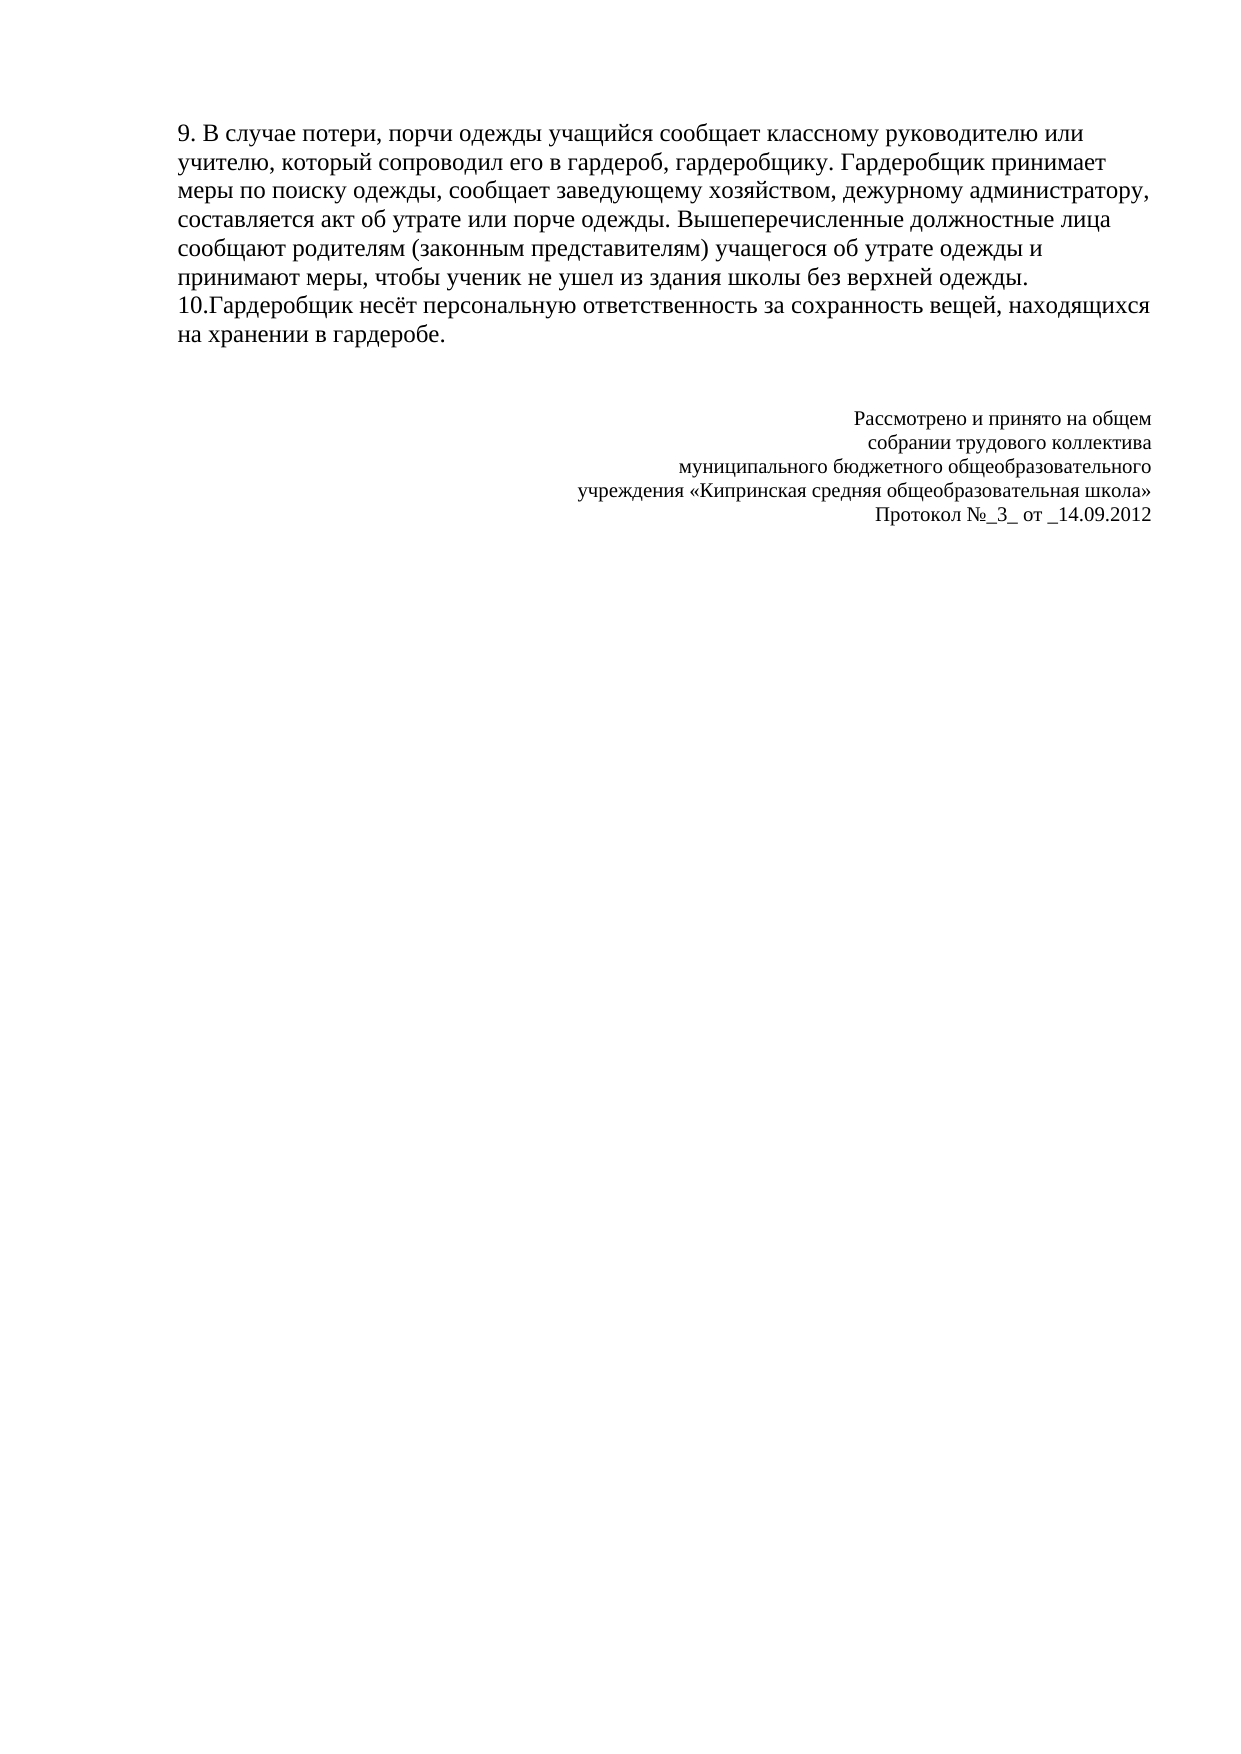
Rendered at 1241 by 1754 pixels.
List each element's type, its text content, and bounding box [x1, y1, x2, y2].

text Протокол №_3_ от _14.09.2012 [177, 502, 1152, 526]
text собрании трудового коллектива [177, 430, 1152, 454]
text 9. В случае потери, порчи одежды учащийся сообщает классному руководителю или учителю, который сопроводил его в гардероб, гардеробщику. Гардеробщик принимает меры по поиску одежды, сообщает заведующему хозяйством, дежурному администратору, составляется акт об утрате или порче одежды. Вышеперечисленные должностные лица сообщают родителям (законным представителям) учащегося об утрате одежды и принимают меры, чтобы ученик не ушел из здания школы без верхней одежды. [177, 118, 1152, 291]
text муниципального бюджетного общеобразовательного [177, 454, 1152, 478]
text Рассмотрено и принято на общем [177, 406, 1152, 430]
text учреждения «Кипринская средняя общеобразовательная школа» [177, 478, 1152, 502]
text 10.Гардеробщик несёт персональную ответственность за сохранность вещей, находящихся на хранении в гардеробе. [177, 291, 1152, 348]
